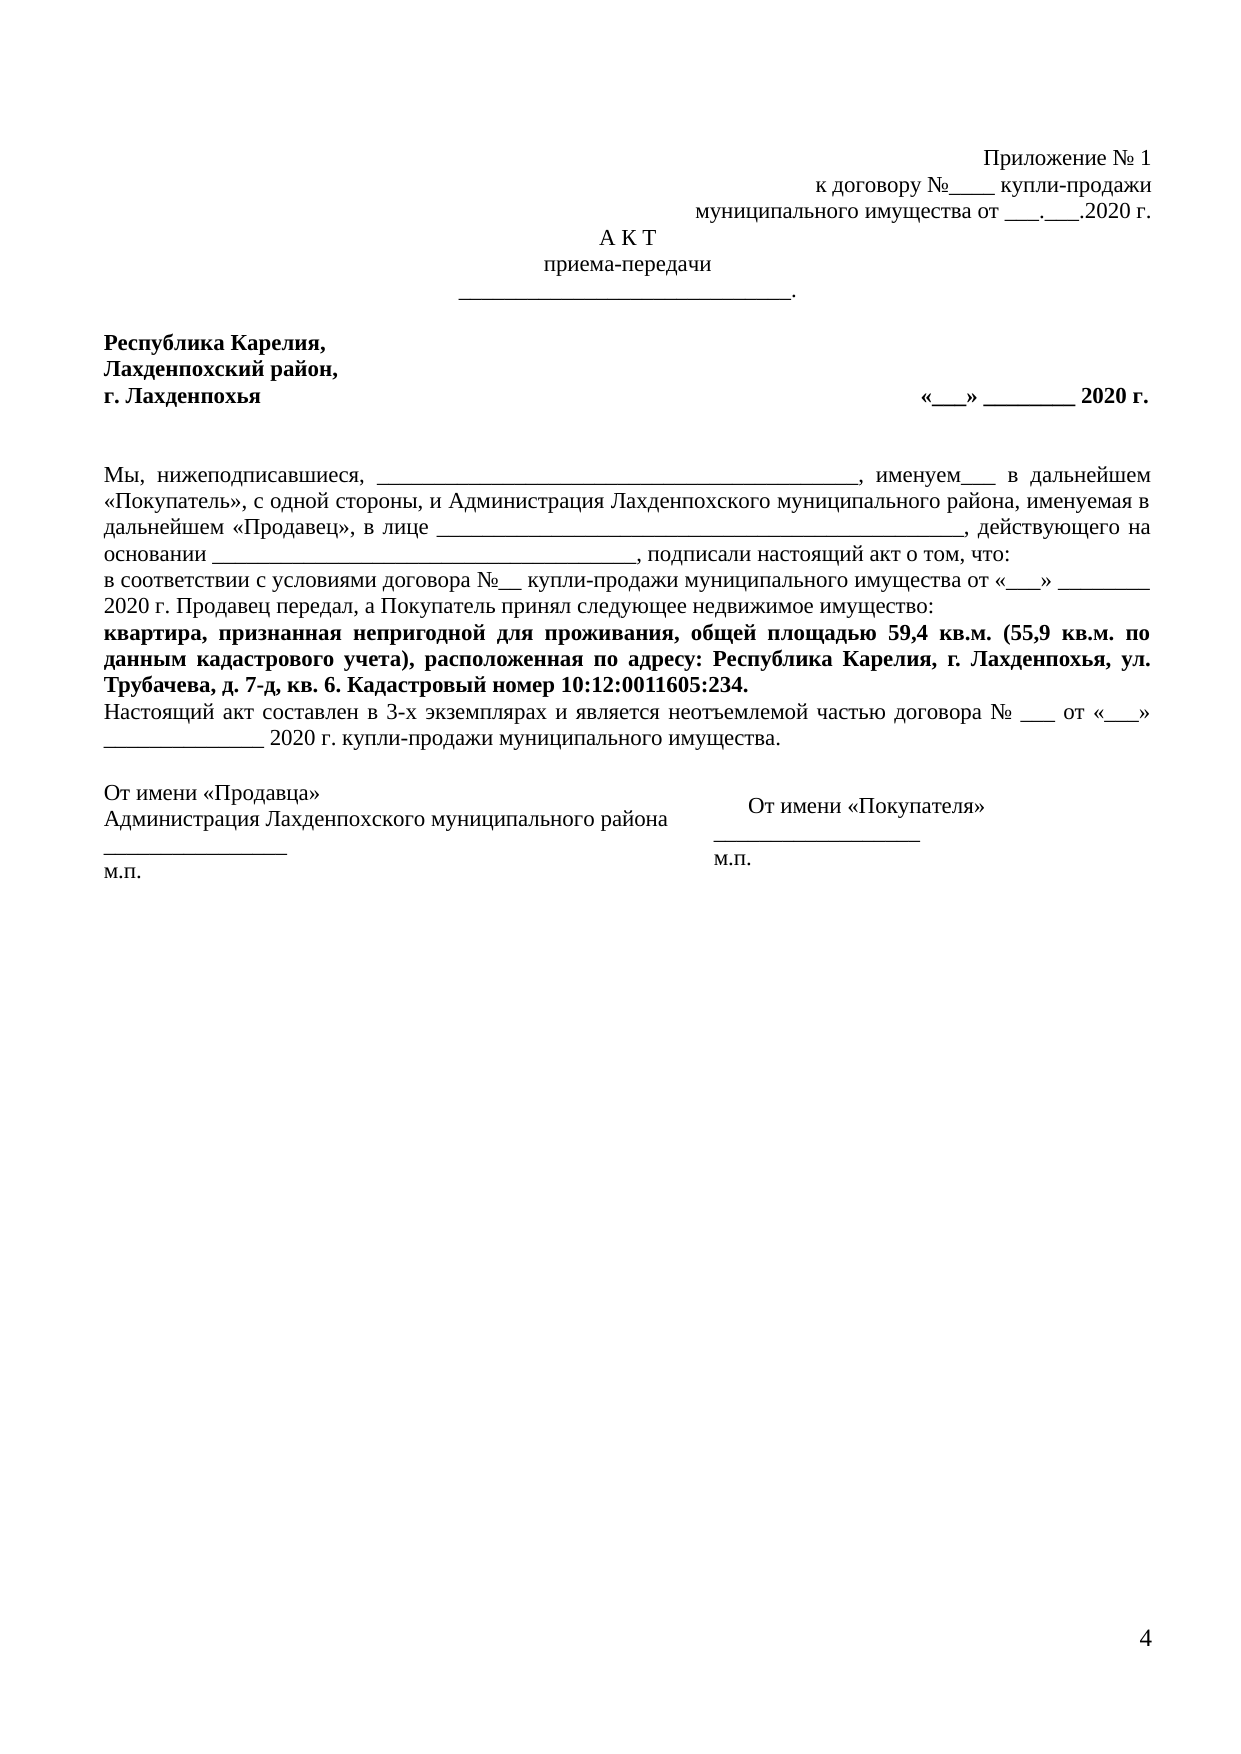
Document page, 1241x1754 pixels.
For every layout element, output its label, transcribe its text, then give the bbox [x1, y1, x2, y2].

table_header От имени «Покупателя» __________________ м.п. [712, 777, 1119, 886]
text Настоящий акт составлен в 3-х экземплярах и является неотъемлемой частью договора № ___ от «___» ______________ 2020 г. купли-продажи муниципального имущества. [103, 698, 1152, 751]
table_header От имени «Продавца» Администрация Лахденпохского муниципального района ________________ м.п. [102, 777, 712, 886]
text А К Т [103, 223, 1152, 250]
text квартира, признанная непригодной для проживания, общей площадью 59,4 кв.м. (55,9 кв.м. по данным кадастрового учета), расположенная по адресу: Республика Карелия, г. Лахденпохья, ул. Трубачева, д. 7-д, кв. 6. Кадастровый номер 10:12:0011605:234. [103, 619, 1152, 698]
text муниципального имущества от ___.___.2020 г. [103, 197, 1152, 223]
text в соответствии с условиями договора №__ купли-продажи муниципального имущества от «___» ________ 2020 г. Продавец передал, а Покупатель принял следующее недвижимое имущество: [103, 566, 1152, 619]
text приема-передачи [103, 250, 1152, 276]
text Лахденпохский район, [103, 355, 1152, 382]
text г. Лахденпохья «___» ________ 2020 г. [103, 382, 1152, 408]
text Мы, нижеподписавшиеся, __________________________________________, именуем___ в дальнейшем «Покупатель», с одной стороны, и Администрация Лахденпохского муниципального района, именуемая в дальнейшем «Продавец», в лице ______________________________________________, действующего на основании _____________________________________, подписали настоящий акт о том, что: [103, 461, 1152, 566]
text Республика Карелия, [103, 329, 1152, 355]
text к договору №____ купли-продажи [103, 171, 1152, 197]
text _____________________________. [103, 276, 1152, 303]
text Приложение № 1 [103, 144, 1152, 171]
